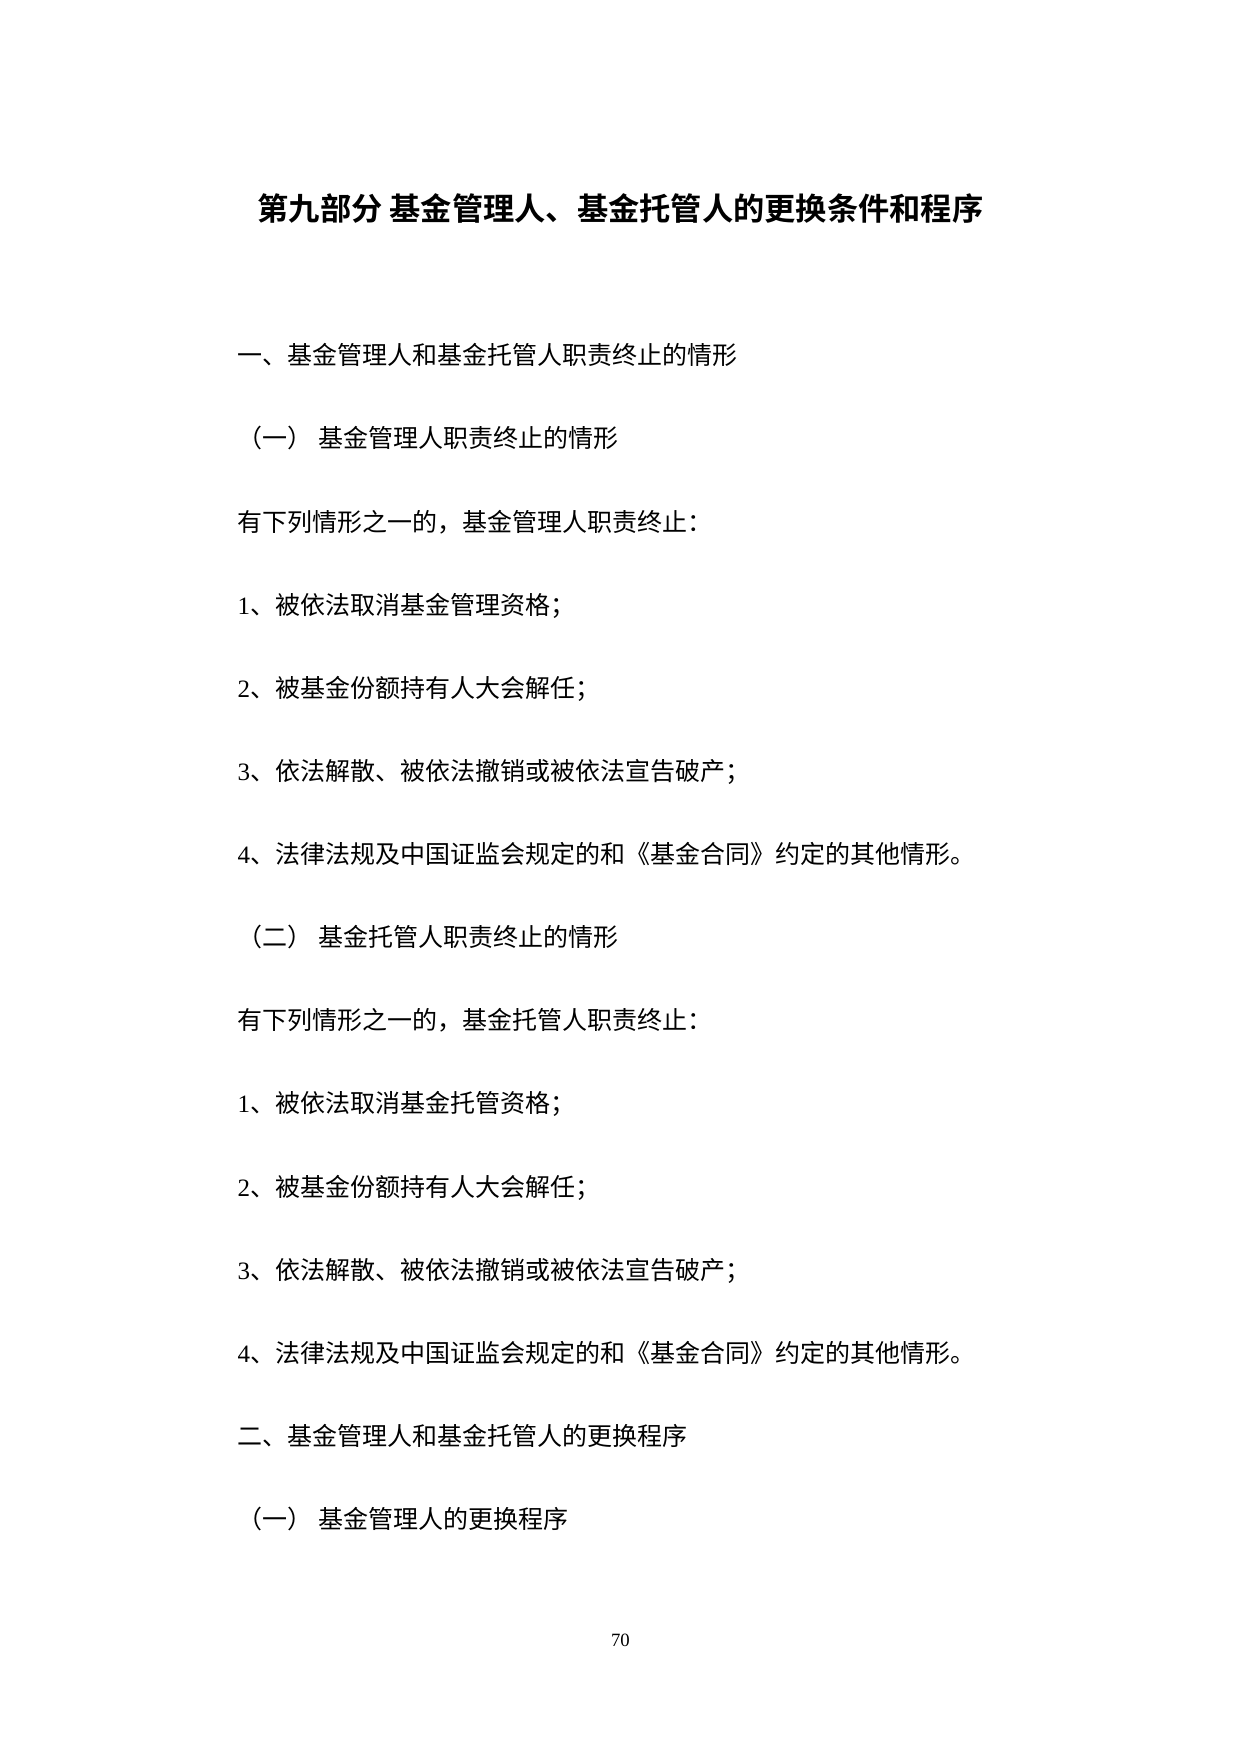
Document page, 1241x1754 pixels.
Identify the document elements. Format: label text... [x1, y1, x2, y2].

text 有下列情形之一的，基金管理人职责终止： [187, 488, 1053, 553]
text 4、法律法规及中国证监会规定的和《基金合同》约定的其他情形。 [187, 820, 1053, 885]
text 二、基金管理人和基金托管人的更换程序 [187, 1402, 1053, 1467]
text 1、被依法取消基金管理资格； [187, 571, 1053, 636]
text （一） 基金管理人的更换程序 [187, 1485, 1053, 1550]
text （一） 基金管理人职责终止的情形 [187, 404, 1053, 469]
text 一、基金管理人和基金托管人职责终止的情形 [187, 321, 1053, 386]
text （二） 基金托管人职责终止的情形 [187, 903, 1053, 968]
text 1、被依法取消基金托管资格； [187, 1069, 1053, 1134]
text 2、被基金份额持有人大会解任； [187, 1153, 1053, 1218]
text 有下列情形之一的，基金托管人职责终止： [187, 986, 1053, 1051]
text 3、依法解散、被依法撤销或被依法宣告破产； [187, 1236, 1053, 1301]
subtitle 第九部分 基金管理人、基金托管人的更换条件和程序 [187, 174, 1053, 239]
text 4、法律法规及中国证监会规定的和《基金合同》约定的其他情形。 [187, 1319, 1053, 1384]
text 2、被基金份额持有人大会解任； [187, 654, 1053, 719]
text 3、依法解散、被依法撤销或被依法宣告破产； [187, 737, 1053, 802]
